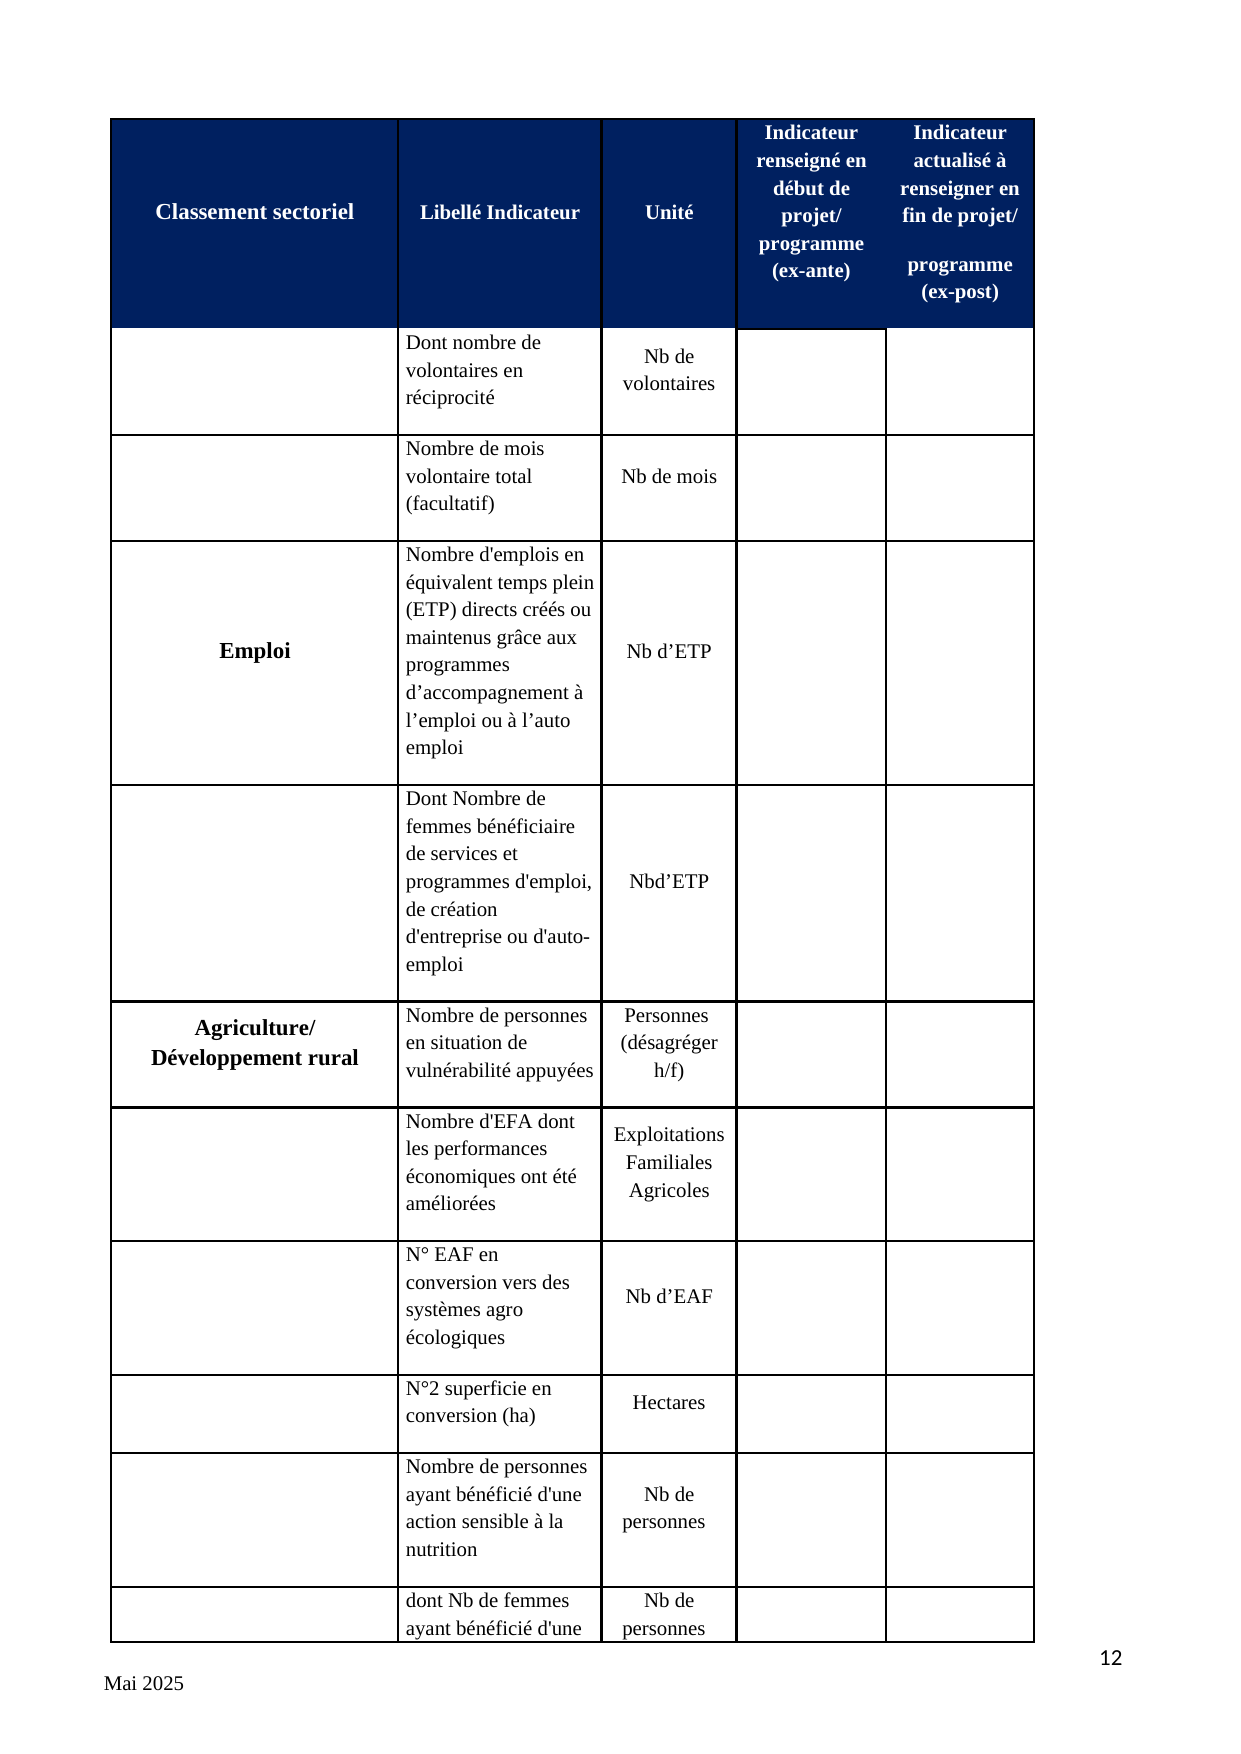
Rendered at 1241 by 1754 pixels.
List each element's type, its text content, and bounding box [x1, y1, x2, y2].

table_cell [887, 1588, 1033, 1641]
table_cell [738, 436, 885, 540]
table_cell Nb de personnes [603, 1588, 735, 1641]
table_cell Nombre de personnes ayant bénéficié d'une action sensible à la nutrition [399, 1454, 600, 1586]
table_cell [887, 542, 1033, 784]
table_cell Nb de mois [603, 436, 735, 540]
table_cell [738, 786, 885, 1000]
table_cell [738, 1003, 885, 1106]
table_cell [112, 786, 397, 1000]
table_cell Nb de volontaires [603, 328, 735, 434]
table_cell [738, 330, 885, 434]
table_cell Nombre de mois volontaire total (facultatif) [399, 436, 600, 540]
table_cell Nb d’ETP [603, 542, 735, 784]
table_cell [112, 328, 397, 434]
table_cell [112, 1109, 397, 1240]
table_cell Nb d’EAF [603, 1242, 735, 1374]
table_cell Nbd’ETP [603, 786, 735, 1000]
table_cell [112, 436, 397, 540]
table_header Indicateur renseigné en début de projet/ programme (ex-ante) [738, 120, 886, 328]
table_cell [887, 1242, 1033, 1374]
table_cell [112, 1376, 397, 1452]
table_cell [738, 1242, 885, 1374]
table_cell [738, 1376, 885, 1452]
table_cell Nombre d'EFA dont les performances économiques ont été améliorées [399, 1109, 600, 1240]
table_cell Nb de personnes [603, 1454, 735, 1586]
table_cell [738, 1109, 885, 1240]
table_cell [887, 786, 1033, 1000]
table_header Classement sectoriel [112, 120, 397, 328]
table_header Indicateur actualisé à renseigner en fin de projet/ programme (ex-post) [886, 120, 1033, 328]
table_cell [738, 1454, 885, 1586]
table_cell Agriculture/Développement rural [112, 1003, 397, 1106]
table_cell [887, 436, 1033, 540]
table_cell N°2 superficie en conversion (ha) [399, 1376, 600, 1452]
table_cell N° EAF en conversion vers des systèmes agro écologiques [399, 1242, 600, 1374]
table_header Libellé Indicateur [399, 120, 600, 328]
table_cell [112, 1242, 397, 1374]
table_cell Personnes (désagréger h/f) [603, 1003, 735, 1106]
table_cell [887, 1003, 1033, 1106]
table_header Unité [603, 120, 735, 328]
table_cell Nombre de personnes en situation de vulnérabilité appuyées [399, 1003, 600, 1106]
table_cell Emploi [112, 542, 397, 784]
table_cell [112, 1454, 397, 1586]
table_cell [738, 542, 885, 784]
table_cell Exploitations Familiales Agricoles [603, 1109, 735, 1240]
table_cell dont Nb de femmes ayant bénéficié d'une action sensible à la nutrition [399, 1588, 600, 1641]
table_cell [887, 1454, 1033, 1586]
table_cell [887, 1109, 1033, 1240]
table_cell Dont Nombre de femmes bénéficiaire de services et programmes d'emploi, de création d'entreprise ou d'auto-emploi [399, 786, 600, 1000]
table_cell [738, 1588, 885, 1641]
table_cell Nombre d'emplois en équivalent temps plein (ETP) directs créés ou maintenus grâce aux programmes d’accompagnement à l’emploi ou à l’auto emploi [399, 542, 600, 784]
table_cell Dont nombre de volontaires en réciprocité [399, 328, 600, 434]
table_cell [887, 1376, 1033, 1452]
table_cell [887, 328, 1033, 434]
table_cell [112, 1588, 397, 1641]
table_cell Hectares [603, 1376, 735, 1452]
